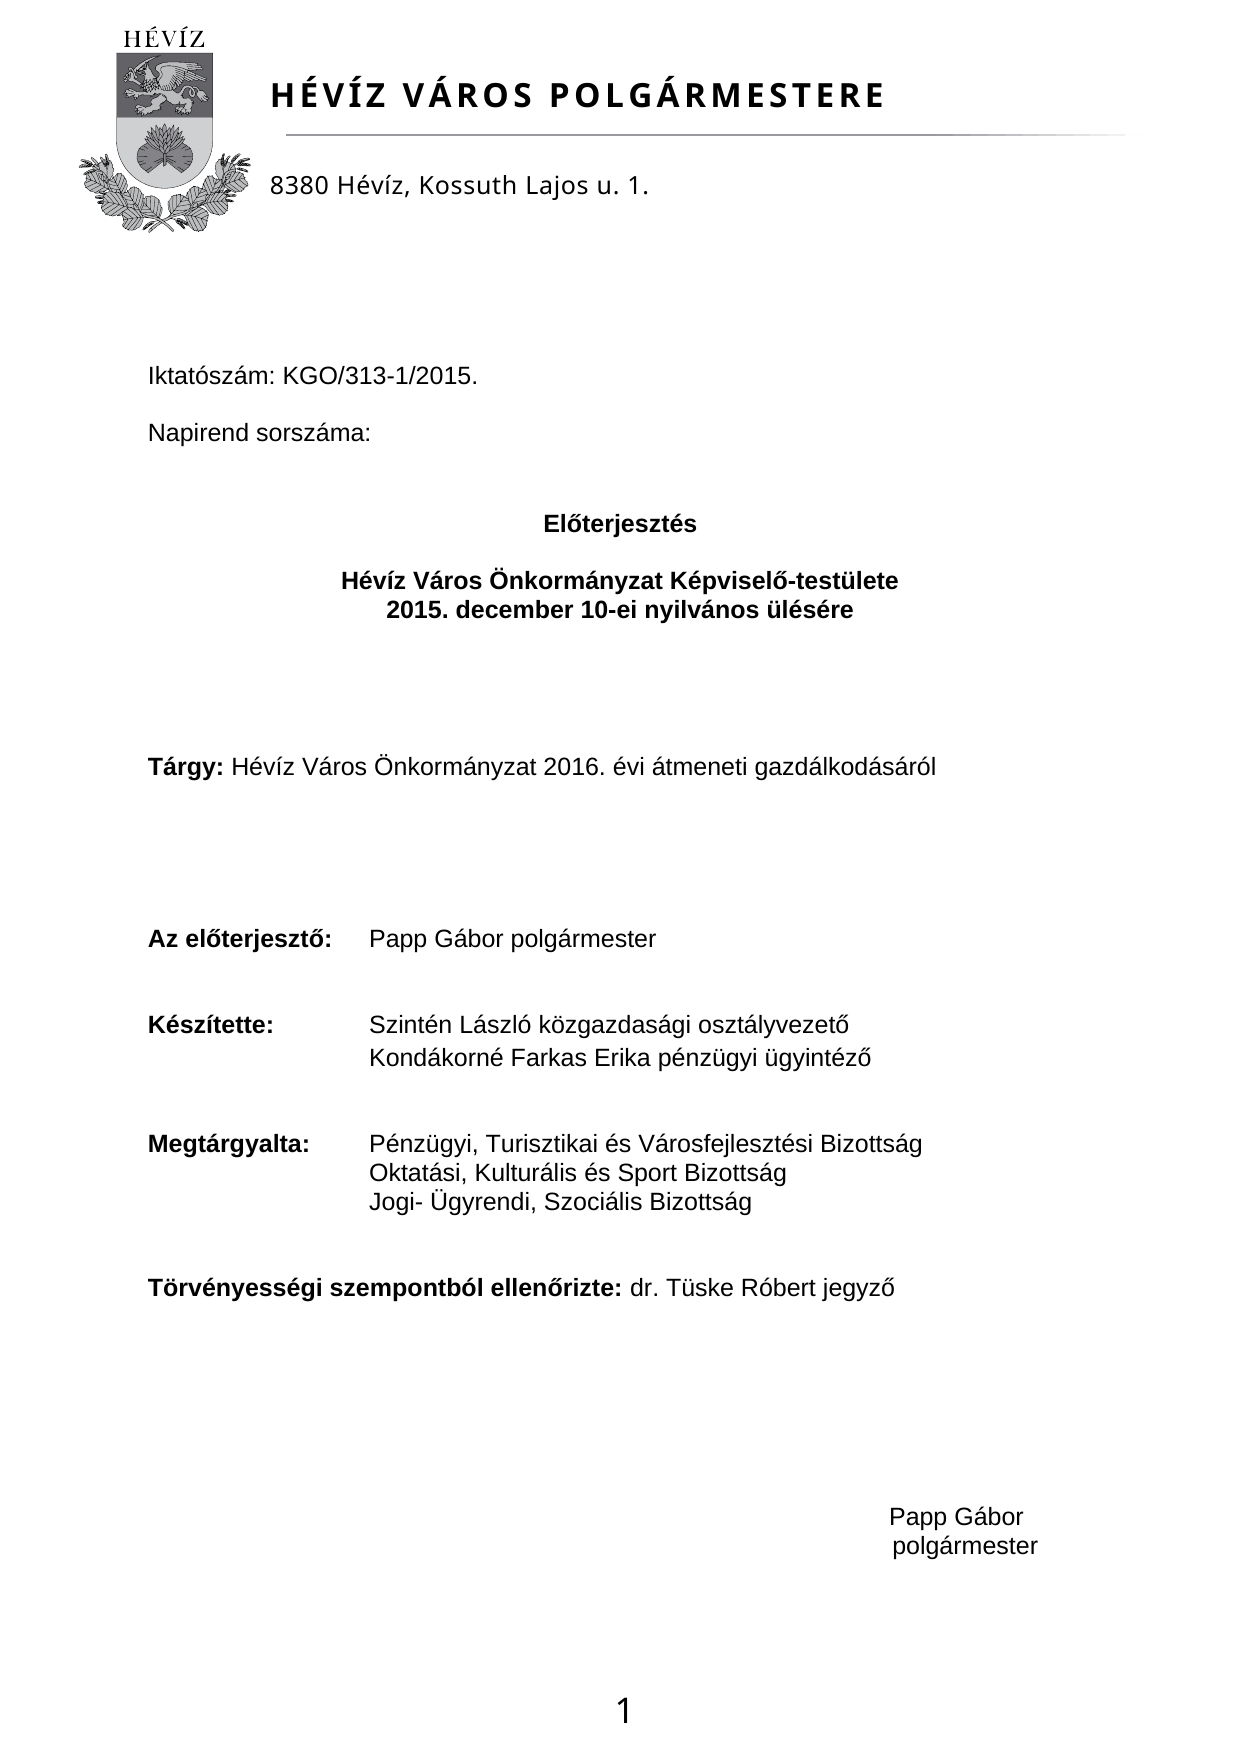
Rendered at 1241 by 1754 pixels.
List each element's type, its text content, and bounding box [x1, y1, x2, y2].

text Előterjesztés [148, 509, 1093, 538]
text Megtárgyalta: Pénzügyi, Turisztikai és Városfejlesztési Bizottság [148, 1129, 1093, 1158]
text Napirend sorszáma: [148, 418, 1093, 447]
text Törvényességi szempontból ellenőrizte: dr. Tüske Róbert jegyző [148, 1273, 1093, 1301]
text Papp Gábor [148, 1502, 1093, 1531]
text Hévíz Város Önkormányzat Képviselő-testülete [148, 566, 1093, 595]
text Oktatási, Kulturális és Sport Bizottság [295, 1158, 1093, 1186]
text Tárgy: Hévíz Város Önkormányzat 2016. évi átmeneti gazdálkodásáról [148, 752, 1093, 780]
text 8380 Hévíz, Kossuth Lajos u. 1. [227, 168, 1093, 202]
text 2015. december 10-ei nyilvános ülésére [148, 595, 1093, 624]
text Iktatószám: KGO/313-1/2015. [148, 361, 1093, 389]
text Készítette: Szintén László közgazdasági osztályvezető [148, 1010, 1093, 1039]
text Az előterjesztő: polgármester [148, 924, 1093, 953]
text Kondákorné Farkas Erika pénzügyi ügyintéző [148, 1043, 1093, 1072]
text HÉVÍZ VÁROS POLGÁRMESTERE [213, 72, 1093, 117]
text polgármester [148, 1531, 1093, 1559]
text Jogi- Ügyrendi, Szociális Bizottság [295, 1186, 1093, 1215]
text 8380 Hévíz, Kossuth Lajos u. 1. [148, 168, 217, 202]
